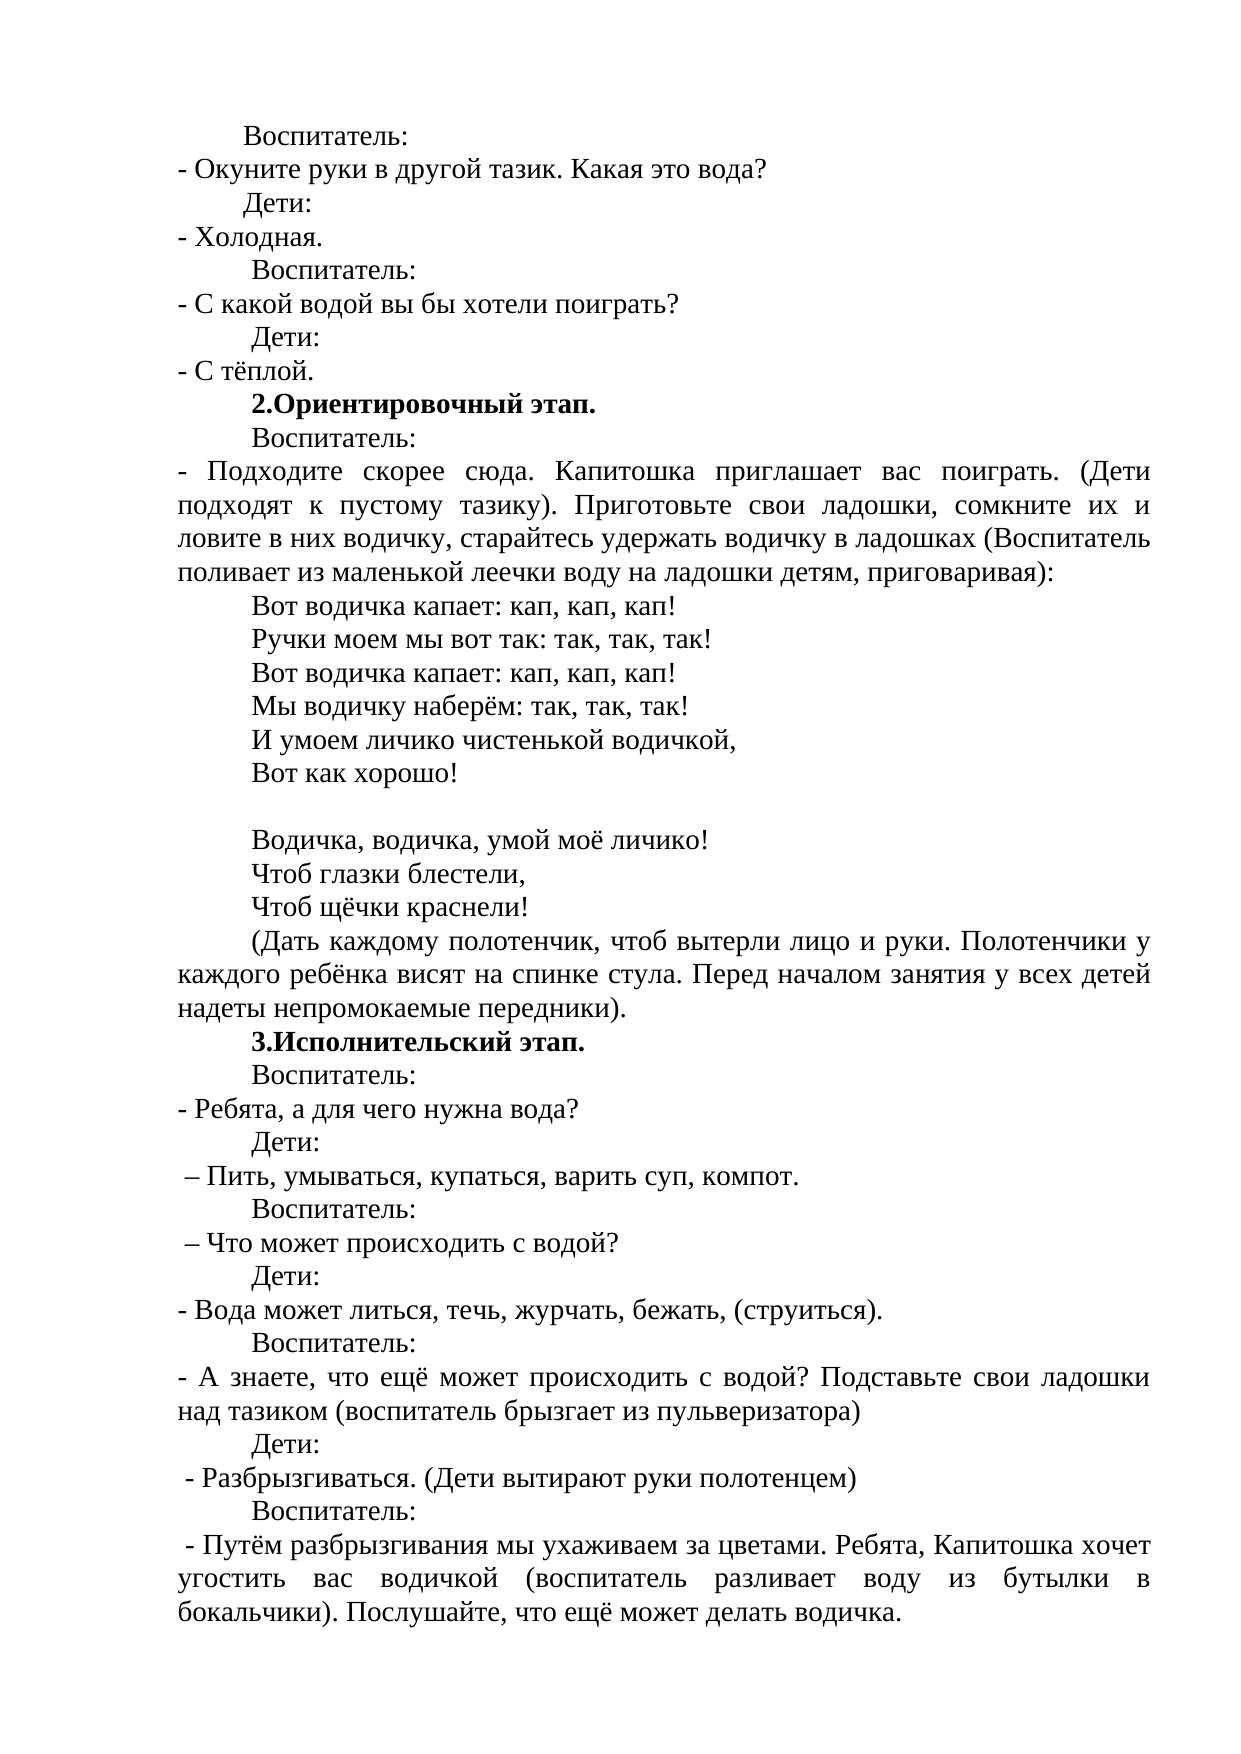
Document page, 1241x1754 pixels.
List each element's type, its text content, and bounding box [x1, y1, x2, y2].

text Вот как хорошо! [177, 755, 1152, 789]
text Воспитатель: [177, 1493, 1152, 1527]
text - Путём разбрызгивания мы ухаживаем за цветами. Ребята, Капитошка хочет угостить вас водичкой (воспитатель разливает воду из бутылки в бокальчики). Послушайте, что ещё может делать водичка. [177, 1527, 1152, 1627]
text Дети: [177, 1124, 1152, 1158]
text Дети: [177, 1258, 1152, 1292]
text - А знаете, что ещё может происходить с водой? Подставьте свои ладошки над тазиком (воспитатель брызгает из пульверизатора) [177, 1359, 1152, 1426]
text - С какой водой вы бы хотели поиграть? [177, 286, 1152, 319]
text – Что может происходить с водой? [177, 1225, 1152, 1258]
text Дети: [177, 319, 1152, 353]
text - Ребята, а для чего нужна вода? [177, 1091, 1152, 1124]
text Воспитатель: [177, 1326, 1152, 1359]
text Дети: [177, 185, 1152, 219]
text 3.Исполнительский этап. [177, 1024, 1152, 1057]
text Вот водичка капает: кап, кап, кап! [177, 655, 1152, 688]
text - Холодная. [177, 219, 1152, 252]
text - Вода может литься, течь, журчать, бежать, (струиться). [177, 1292, 1152, 1326]
text Ручки моем мы вот так: так, так, так! [177, 621, 1152, 655]
text И умоем личико чистенькой водичкой, [177, 722, 1152, 755]
text - Подходите скорее сюда. Капитошка приглашает вас поиграть. (Дети подходят к пустому тазику). Приготовьте свои ладошки, сомкните их и ловите в них водичку, старайтесь удержать водичку в ладошках (Воспитатель поливает из маленькой леечки воду на ладошки детям, приговаривая): [177, 453, 1152, 588]
text - Окуните руки в другой тазик. Какая это вода? [177, 152, 1152, 185]
text Мы водичку наберём: так, так, так! [177, 688, 1152, 722]
text Вот водичка капает: кап, кап, кап! [177, 588, 1152, 621]
text Воспитатель: [177, 420, 1152, 453]
text Чтоб глазки блестели, [177, 856, 1152, 889]
text Водичка, водичка, умой моё личико! [177, 822, 1152, 856]
text Дети: [177, 1426, 1152, 1460]
text (Дать каждому полотенчик, чтоб вытерли лицо и руки. Полотенчики у каждого ребёнка висят на спинке стула. Перед началом занятия у всех детей надеты непромокаемые передники). [177, 923, 1152, 1024]
text Чтоб щёчки краснели! [177, 889, 1152, 923]
text Воспитатель: [177, 1191, 1152, 1225]
text – Пить, умываться, купаться, варить суп, компот. [177, 1158, 1152, 1191]
text - Разбрызгиваться. (Дети вытирают руки полотенцем) [177, 1460, 1152, 1493]
text Воспитатель: [177, 1057, 1152, 1091]
text - С тёплой. [177, 353, 1152, 386]
text 2.Ориентировочный этап. [177, 386, 1152, 420]
text Воспитатель: [177, 118, 1152, 152]
text Воспитатель: [177, 252, 1152, 286]
